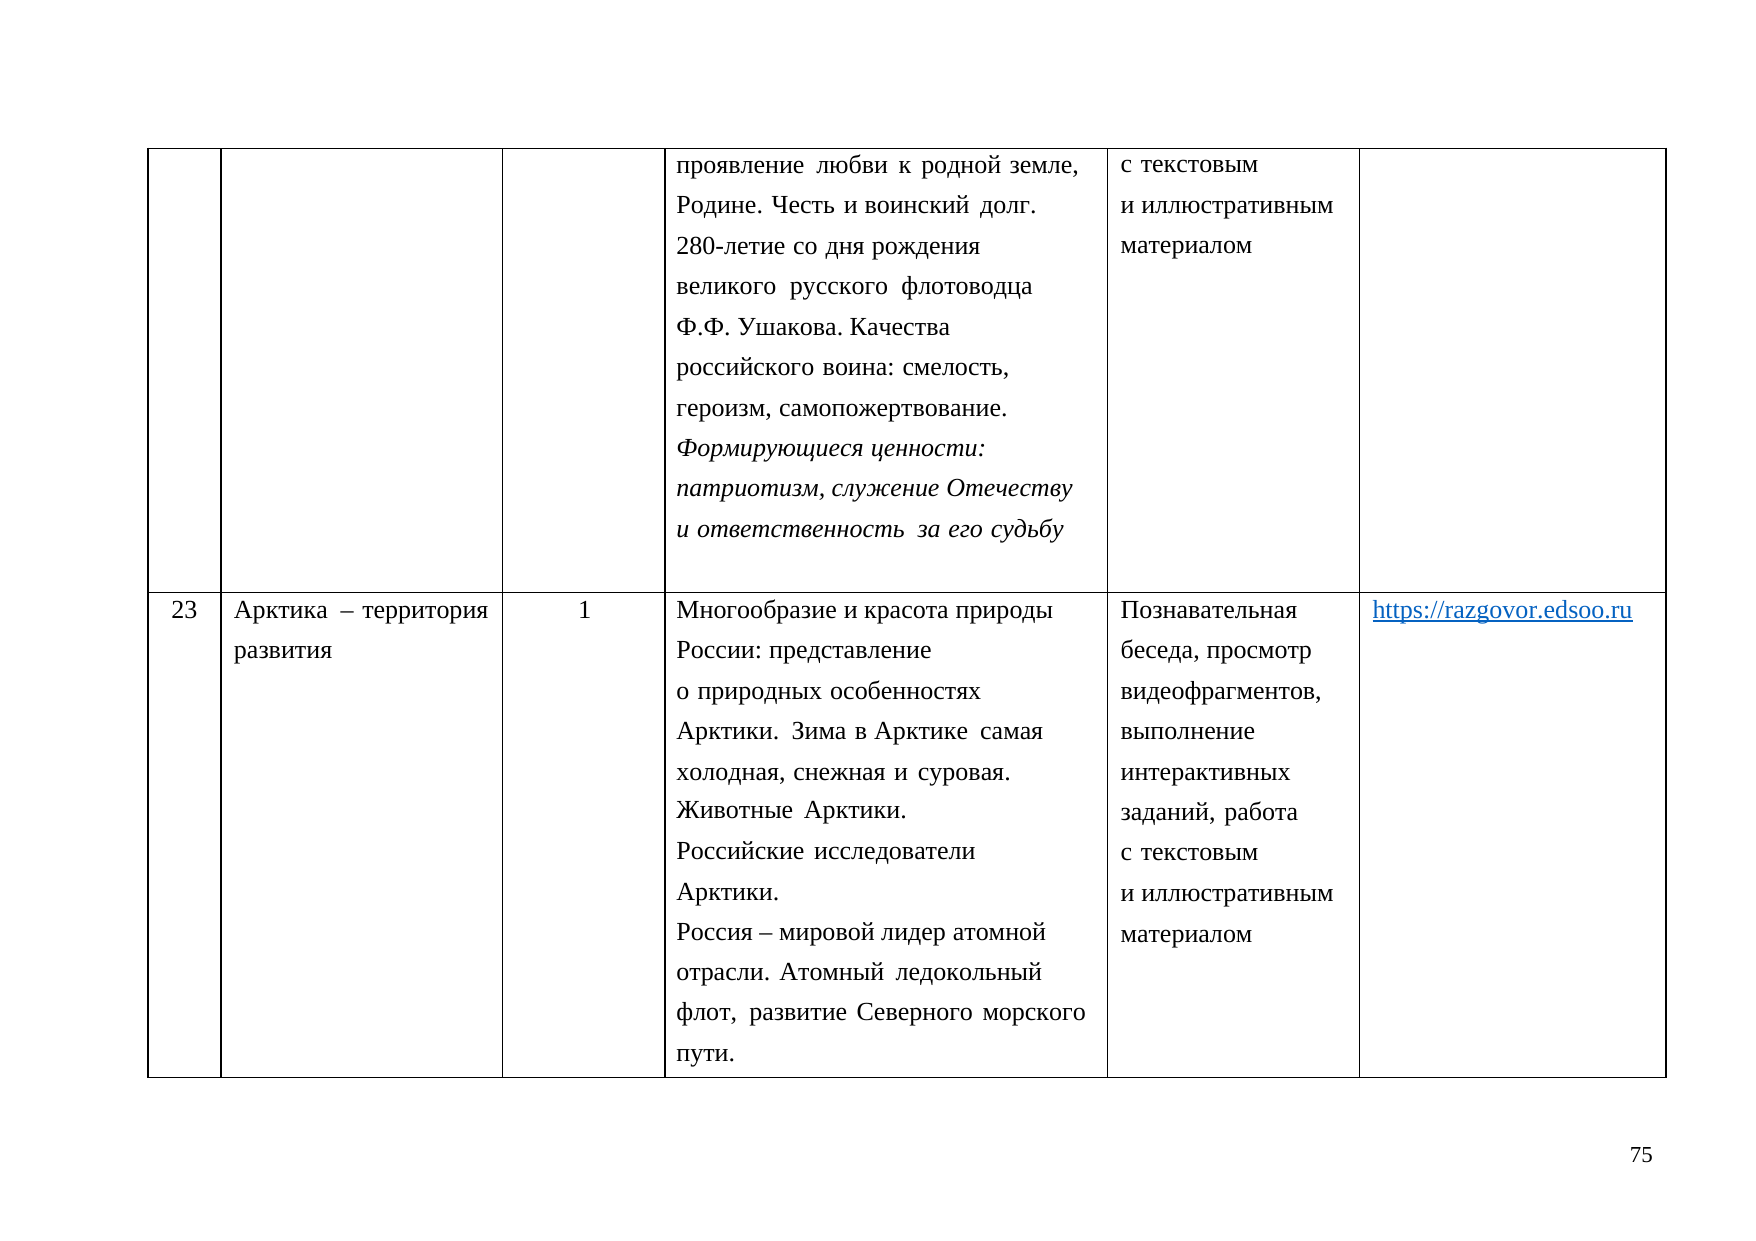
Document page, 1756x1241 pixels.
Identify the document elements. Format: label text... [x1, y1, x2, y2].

table_header с текстовым и иллюстративным материалом [1108, 149, 1359, 592]
table_header [149, 149, 220, 592]
table_header [222, 149, 502, 592]
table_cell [1108, 593, 1359, 1077]
table_header проявление любви к родной земле, Родине. Честь и воинский долг. 280-летие со дня рождения великого русского флотоводца Ф.Ф. Ушакова. Качества российского воина: смелость, героизм, самопожертвование. Формирующиеся ценности: патриотизм, служение Отечеству и ответственность за его судьбу [666, 149, 1107, 592]
table_header [1360, 149, 1665, 592]
table_cell Многообразие и красота природы России: представление о природных особенностях Арктики. Зима в Арктике самая холодная, снежная и суровая. Животные Арктики. Российские исследователи Арктики. Россия – мировой лидер атомной отрасли. Атомный ледокольный флот, развитие Северного морского пути. [666, 593, 1107, 1077]
table_cell 23 [149, 593, 220, 1077]
table_cell 1 [503, 593, 664, 1077]
table_header [503, 149, 664, 592]
table_cell Арктика – территория развития [222, 593, 502, 1077]
table_cell https://razgovor.edsoo.ru [1360, 593, 1665, 1077]
